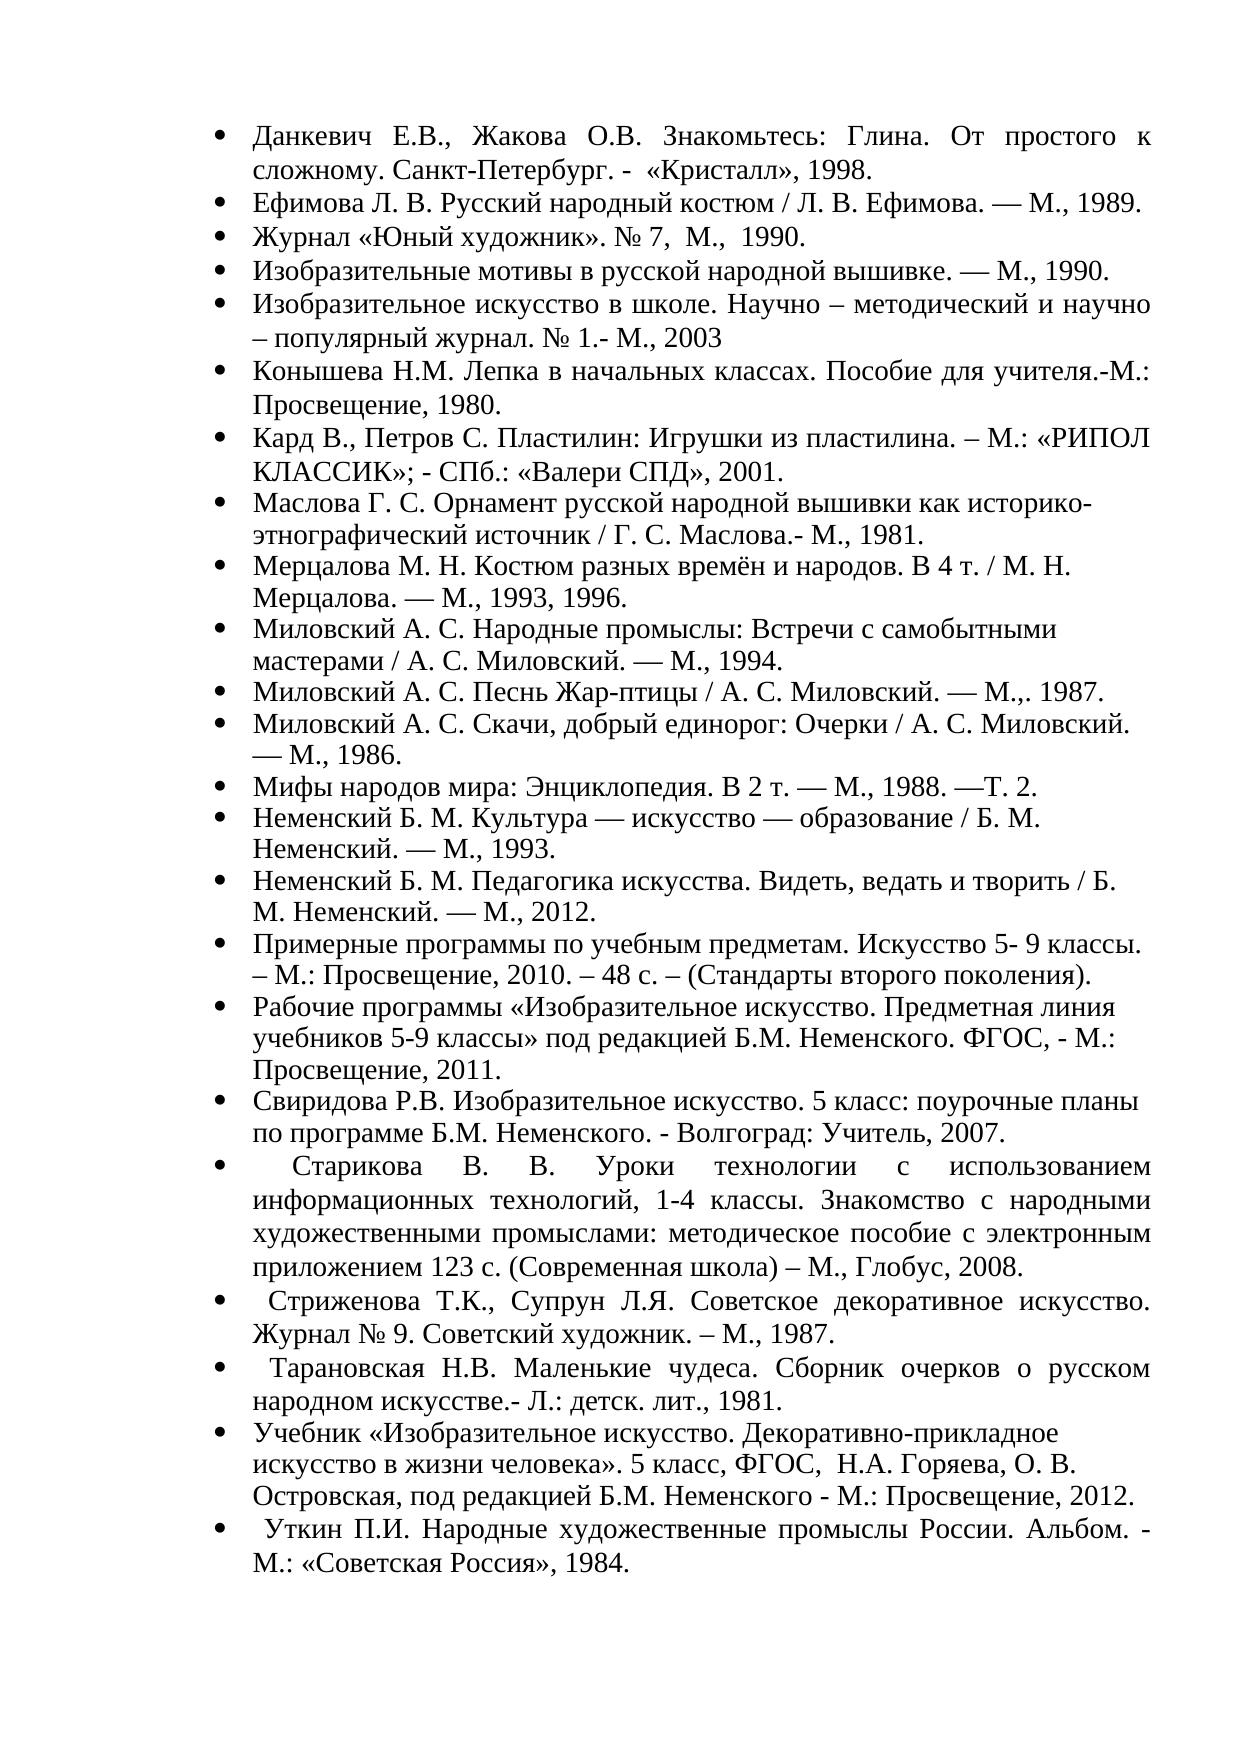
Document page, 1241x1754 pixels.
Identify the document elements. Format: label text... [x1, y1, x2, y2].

list Стриженова Т.К., Супрун Л.Я. Советское декоративное искусство. Журнал № 9. Советский художник. – М., 1987. [215, 1283, 1152, 1350]
list Миловский А. С. Народные промыслы: Встречи с самобытными мастерами / А. С. Миловский. — М., 1994. [215, 614, 1152, 677]
list Свиридова Р.В. Изобразительное искусство. 5 класс: поурочные планы по программе Б.М. Неменского. - Волгоград: Учитель, 2007. [215, 1086, 1152, 1148]
list Примерные программы по учебным предметам. Искусство 5- 9 классы. – М.: Просвещение, 2010. – 48 с. – (Стандарты второго поколения). [215, 928, 1152, 991]
list Тарановская Н.В. Маленькие чудеса. Сборник очерков о русском народном искусстве.- Л.: детск. лит., 1981. [215, 1350, 1152, 1417]
list Данкевич Е.В., Жакова О.В. Знакомьтесь: Глина. От простого к сложному. Санкт-Петербург. - «Кристалл», 1998. [215, 118, 1152, 185]
list Журнал «Юный художник». № 7, М., 1990. [215, 219, 1152, 253]
list Миловский А. С. Скачи, добрый единорог: Очерки / А. С. Миловский. — М., 1986. [215, 708, 1152, 771]
list Маслова Г. С. Орнамент русской народной вышивки как историко-этнографический источник / Г. С. Маслова.- М., 1981. [215, 488, 1152, 551]
list Мерцалова М. Н. Костюм разных времён и народов. В 4 т. / М. Н. Мерцалова. — М., 1993, 1996. [215, 551, 1152, 614]
list Уткин П.И. Народные художественные промыслы России. Альбом. - М.: «Советская Россия», 1984. [215, 1511, 1152, 1579]
list Кард В., Петров С. Пластилин: Игрушки из пластилина. – М.: «РИПОЛ КЛАССИК»; - СПб.: «Валери СПД», 2001. [215, 421, 1152, 488]
list Изобразительное искусство в школе. Научно – методический и научно – популярный журнал. № 1.- М., 2003 [215, 286, 1152, 353]
list Учебник «Изобразительное искусство. Декоративно-прикладное искусство в жизни человека». 5 класс, ФГОС, Н.А. Горяева, О. В. Островская, под редакцией Б.М. Неменского - М.: Просвещение, 2012. [215, 1417, 1152, 1511]
list Старикова В. В. Уроки технологии с использованием информационных технологий, 1-4 классы. Знакомство с народными художественными промыслами: методическое пособие с электронным приложением 123 с. (Современная школа) – М., Глобус, 2008. [215, 1148, 1152, 1283]
list Неменский Б. М. Педагогика искусства. Видеть, ведать и творить / Б. М. Неменский. — М., 2012. [215, 865, 1152, 928]
list Миловский А. С. Песнь Жар-птицы / А. С. Миловский. — М.,. 1987. [215, 677, 1152, 708]
list Ефимова Л. В. Русский народный костюм / Л. В. Ефимова. — М., 1989. [215, 185, 1152, 219]
list Конышева Н.М. Лепка в начальных классах. Пособие для учителя.-М.: Просвещение, 1980. [215, 353, 1152, 421]
list Рабочие программы «Изобразительное искусство. Предметная линия учебников 5-9 классы» под редакцией Б.М. Неменского. ФГОС, - М.: Просвещение, 2011. [215, 991, 1152, 1086]
list Изобразительные мотивы в русской народной вышивке. — М., 1990. [215, 253, 1152, 286]
list Мифы народов мира: Энциклопедия. В 2 т. — М., 1988. —Т. 2. [215, 771, 1152, 802]
list Неменский Б. М. Культура — искусство — образование / Б. М. Неменский. — М., 1993. [215, 802, 1152, 865]
